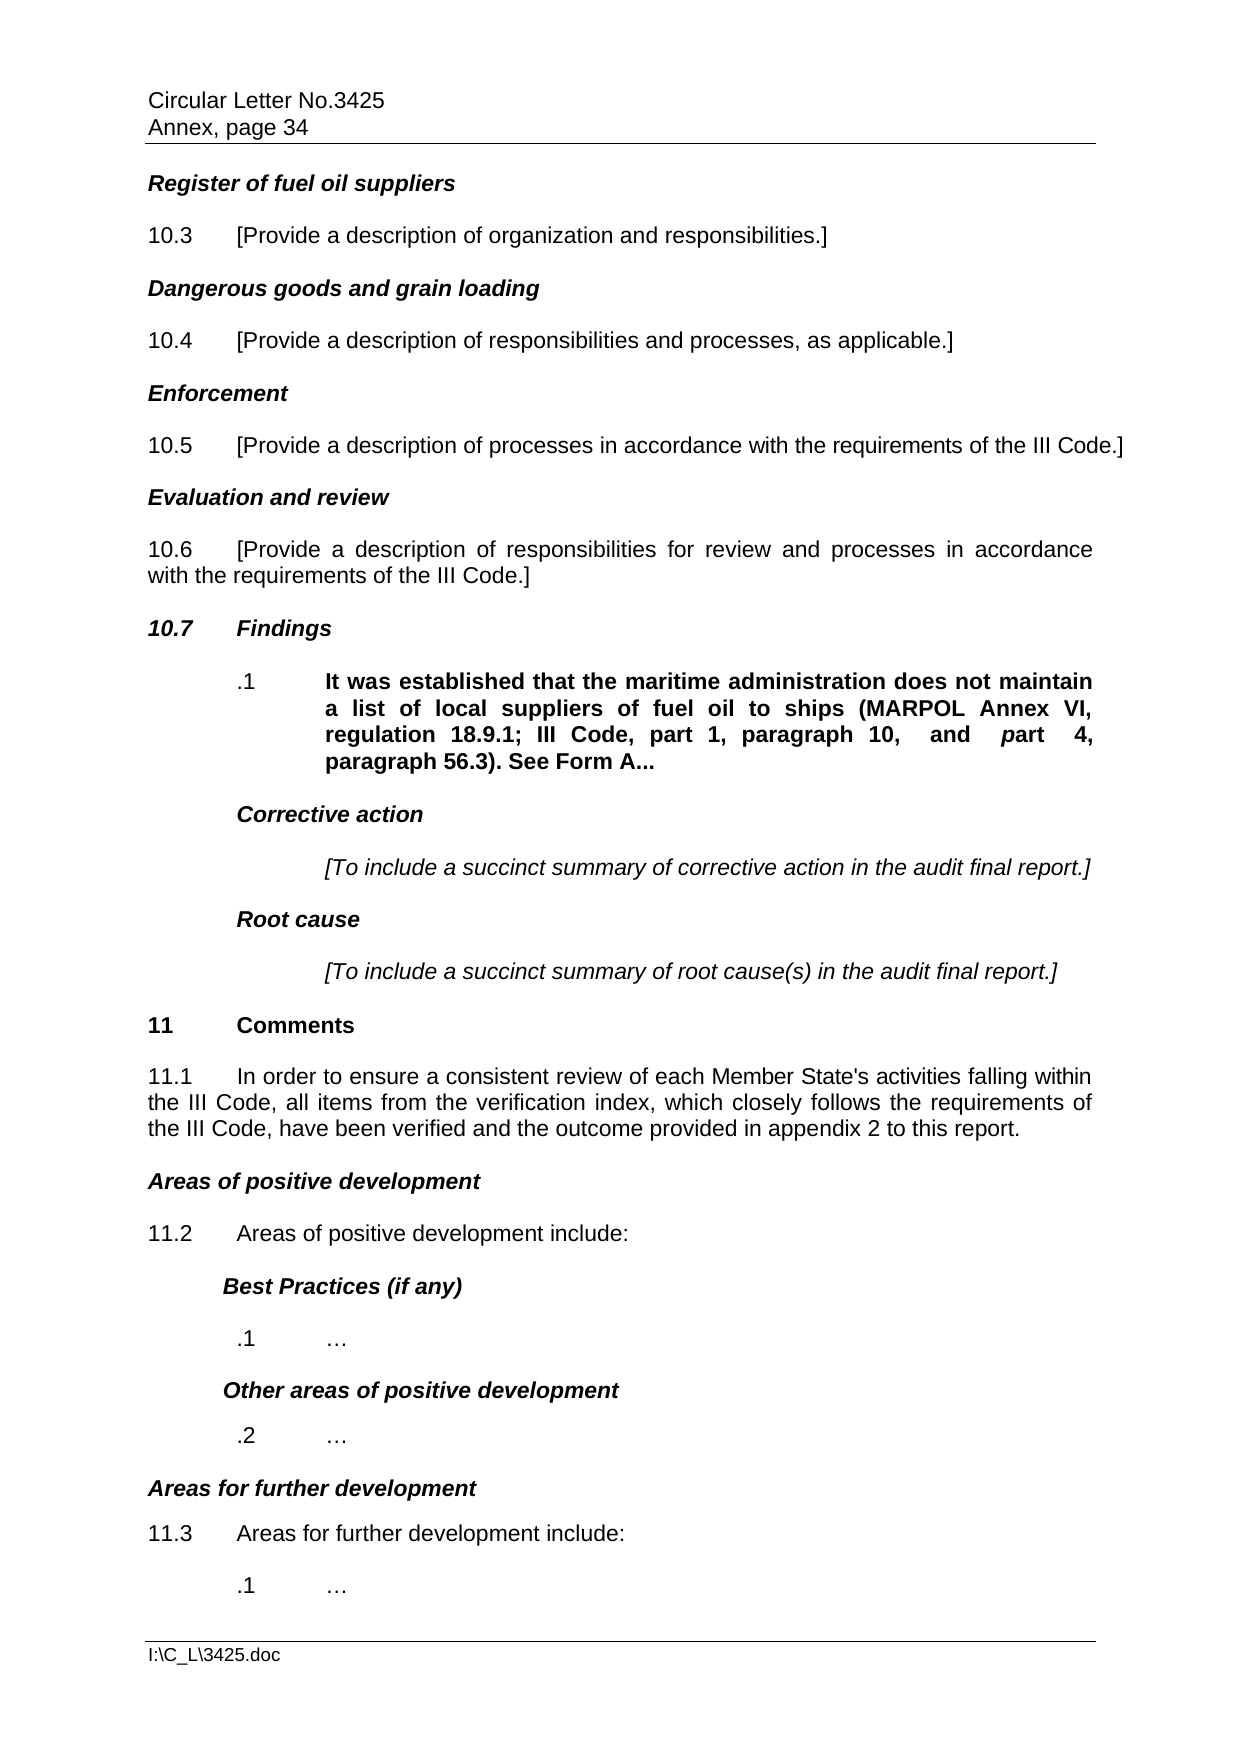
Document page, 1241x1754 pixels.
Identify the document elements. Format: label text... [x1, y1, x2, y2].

text [To include a succinct summary of root cause(s) in the audit final report.] [325, 958, 1151, 984]
text Corrective action [236, 801, 1151, 827]
subtitle Root cause [236, 906, 1151, 933]
list [Provide a description of responsibilities for review and processes in accordance with the requirements of the III Code.] [148, 537, 1093, 588]
list Areas for further development include: [148, 1520, 1151, 1547]
subtitle Findings [148, 615, 1151, 641]
subtitle Other areas of positive development [223, 1377, 1151, 1404]
text .1 It was established that the maritime administration does not maintain a list of local suppliers of fuel oil to ships (MARPOL Annex VI, regulation 18.9.1; III Code, part 1, paragraph 10, and part 4, paragraph 56.3). See Form A... [236, 668, 1093, 774]
text .2 … [236, 1422, 1151, 1449]
list [Provide a description of organization and responsibilities.] [148, 222, 1151, 248]
text [To include a succinct summary of corrective action in the audit final report.] [325, 853, 1151, 880]
list Areas of positive development include: [148, 1220, 1151, 1246]
subtitle Best Practices (if any) [223, 1273, 1151, 1299]
subtitle Areas for further development [148, 1475, 1151, 1502]
text .1 … [236, 1572, 1151, 1599]
subtitle Areas of positive development [148, 1168, 1151, 1194]
subtitle Enforcement [148, 379, 1151, 406]
subtitle Evaluation and review [148, 484, 1151, 511]
text .1 … [236, 1325, 1151, 1351]
list [Provide a description of responsibilities and processes, as applicable.] [148, 327, 1151, 353]
list [Provide a description of processes in accordance with the requirements of the III Code.] [148, 432, 1151, 458]
subtitle Dangerous goods and grain loading [148, 275, 1151, 301]
list In order to ensure a consistent review of each Member State's activities falling within the III Code, all items from the verification index, which closely follows the requirements of the III Code, have been verified and the outcome provided in appendix 2 to this report. [148, 1064, 1093, 1141]
subtitle Register of fuel oil suppliers [148, 170, 1151, 196]
subtitle Comments [148, 1012, 1151, 1038]
